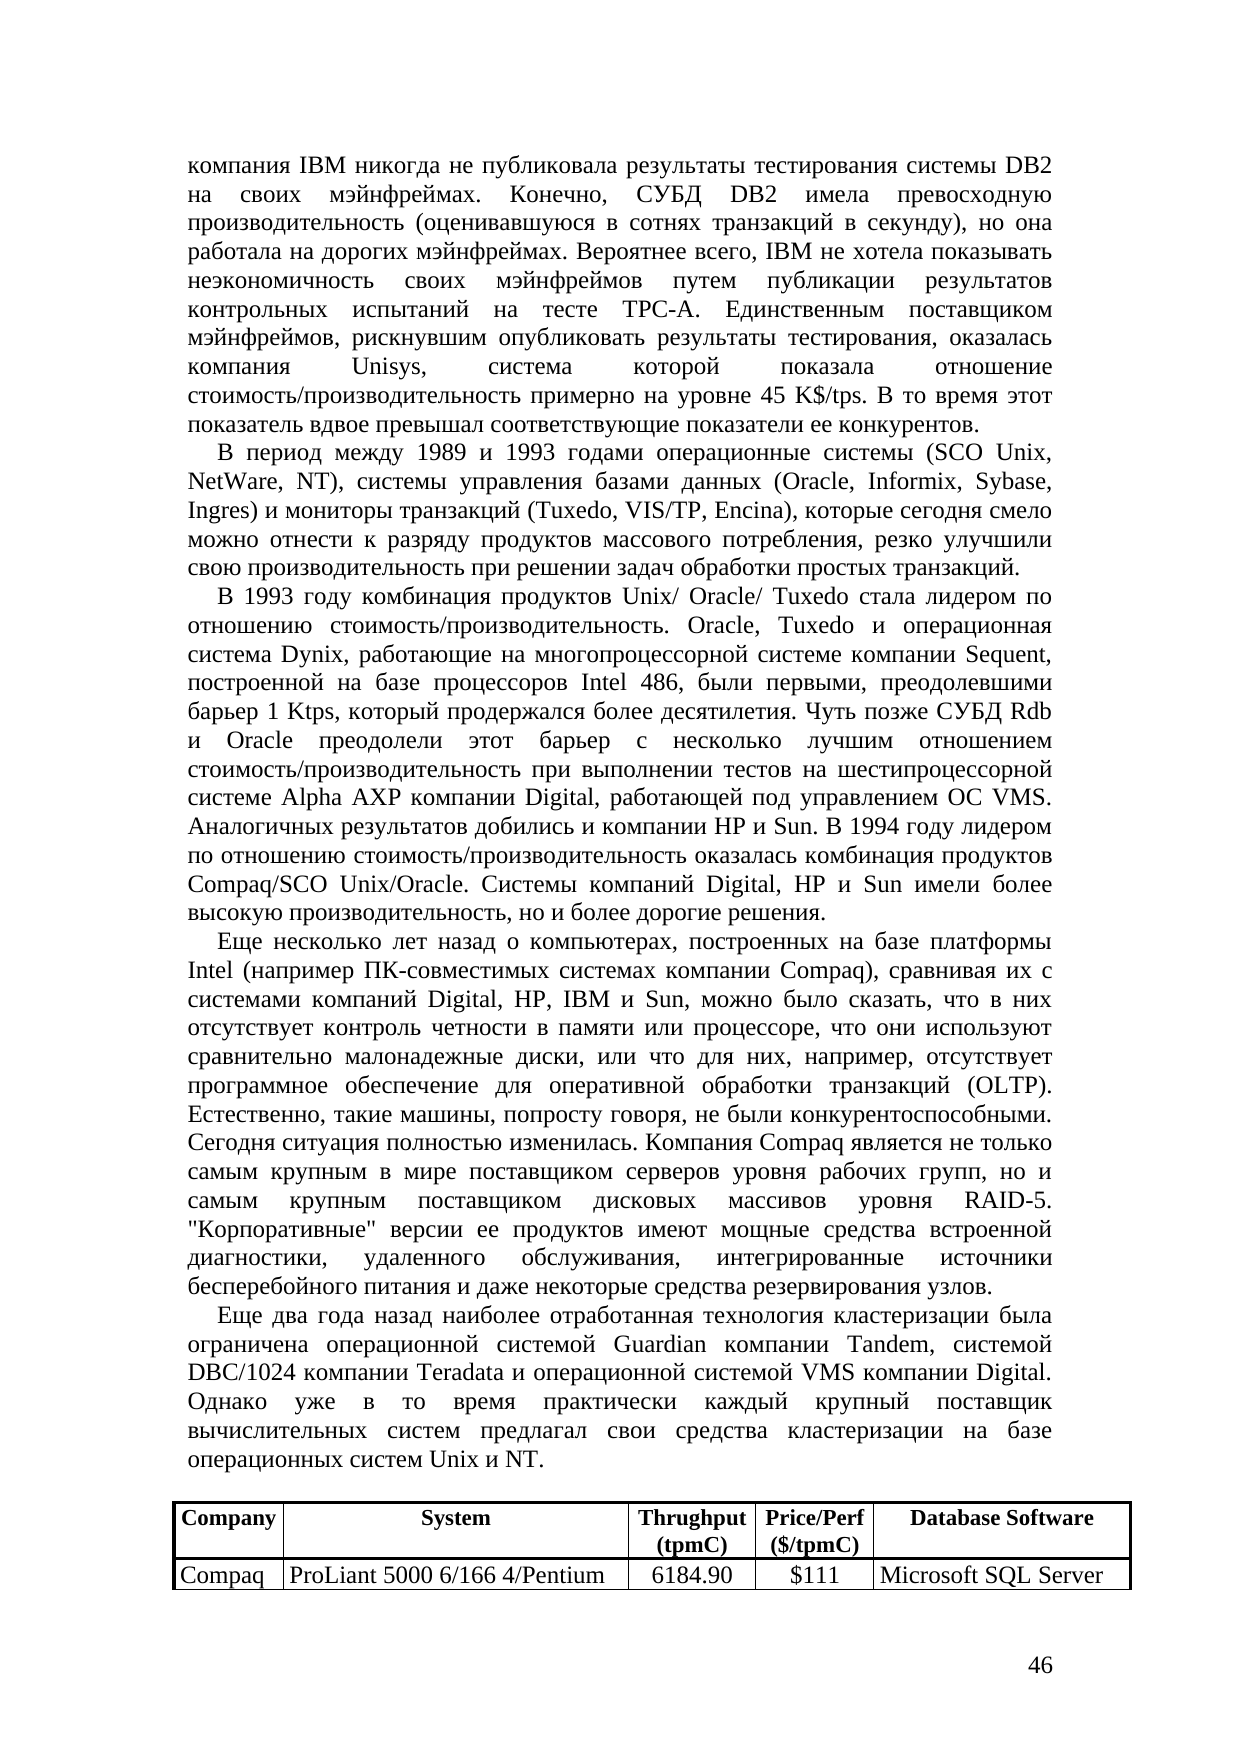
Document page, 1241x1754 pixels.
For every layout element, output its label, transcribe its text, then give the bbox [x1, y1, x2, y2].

table_header Thrughput (tpmC) [629, 1504, 755, 1557]
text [187, 150, 1053, 437]
table_header System [284, 1504, 628, 1557]
text Еще несколько лет назад о компьютерах, построенных на базе платформы Intel (например ПК-совместимых системах компании Compaq), сравнивая их с системами компаний Digital, HP, IBM и Sun, можно было сказать, что в них отсутствует контроль четности в памяти или процессоре, что они используют сравнительно малонадежные диски, или что для них, например, отсутствует программное обеспечение для оперативной обработки транзакций (OLTP). Естественно, такие машины, попросту говоря, не были конкурентоспособными. Сегодня ситуация полностью изменилась. Компания Compaq является не только самым крупным в мире поставщиком серверов уровня рабочих групп, но и самым крупным поставщиком дисковых массивов уровня RAID-5. "Корпоративные" версии ее продуктов имеют мощные средства встроенной диагностики, удаленного обслуживания, интегрированные источники бесперебойного питания и даже некоторые средства резервирования узлов. [187, 926, 1053, 1300]
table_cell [874, 1560, 1129, 1589]
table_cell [284, 1560, 628, 1589]
text В 1993 году комбинация продуктов Unix/ Oracle/ Tuxedo стала лидером по отношению стоимость/производительность. Oracle, Tuxedo и операционная система Dynix, работающие на многопроцессорной системе компании Sequent, построенной на базе процессоров Intel 486, были первыми, преодолевшими барьер 1 Ktps, который продержался более десятилетия. Чуть позже СУБД Rdb и Oracle преодолели этот барьер с несколько лучшим отношением стоимость/производительность при выполнении тестов на шестипроцессорной системе Alpha AXP компании Digital, работающей под управлением ОС VMS. Аналогичных результатов добились и компании HP и Sun. В 1994 году лидером по отношению стоимость/производительность оказалась комбинация продуктов Compaq/SCO Unix/Oracle. Системы компаний Digital, HP и Sun имели более высокую производительность, но и более дорогие решения. [187, 581, 1053, 926]
text В период между 1989 и 1993 годами операционные системы (SCO Unix, NetWare, NT), системы управления базами данных (Oracle, Informix, Sybase, Ingres) и мониторы транзакций (Tuxedo, VIS/TP, Encina), которые сегодня смело можно отнести к разряду продуктов массового потребления, резко улучшили свою производительность при решении задач обработки простых транзакций. [187, 437, 1053, 581]
table_cell 6184.90 [629, 1560, 755, 1589]
table_header Company [176, 1504, 283, 1557]
table_header Price/Perf ($/tpmC) [756, 1504, 873, 1557]
table_cell $111 [756, 1560, 873, 1589]
text Еще два года назад наиболее отработанная технология кластеризации была ограничена операционной системой Guardian компании Tandem, системой DBC/1024 компании Teradata и операционной системой VMS компании Digital. Однако уже в то время практически каждый крупный поставщик вычислительных систем предлагал свои средства кластеризации на базе операционных систем Unix и NT. [187, 1300, 1053, 1472]
table_cell Compaq [176, 1560, 283, 1589]
table_header Database Software [874, 1504, 1129, 1557]
